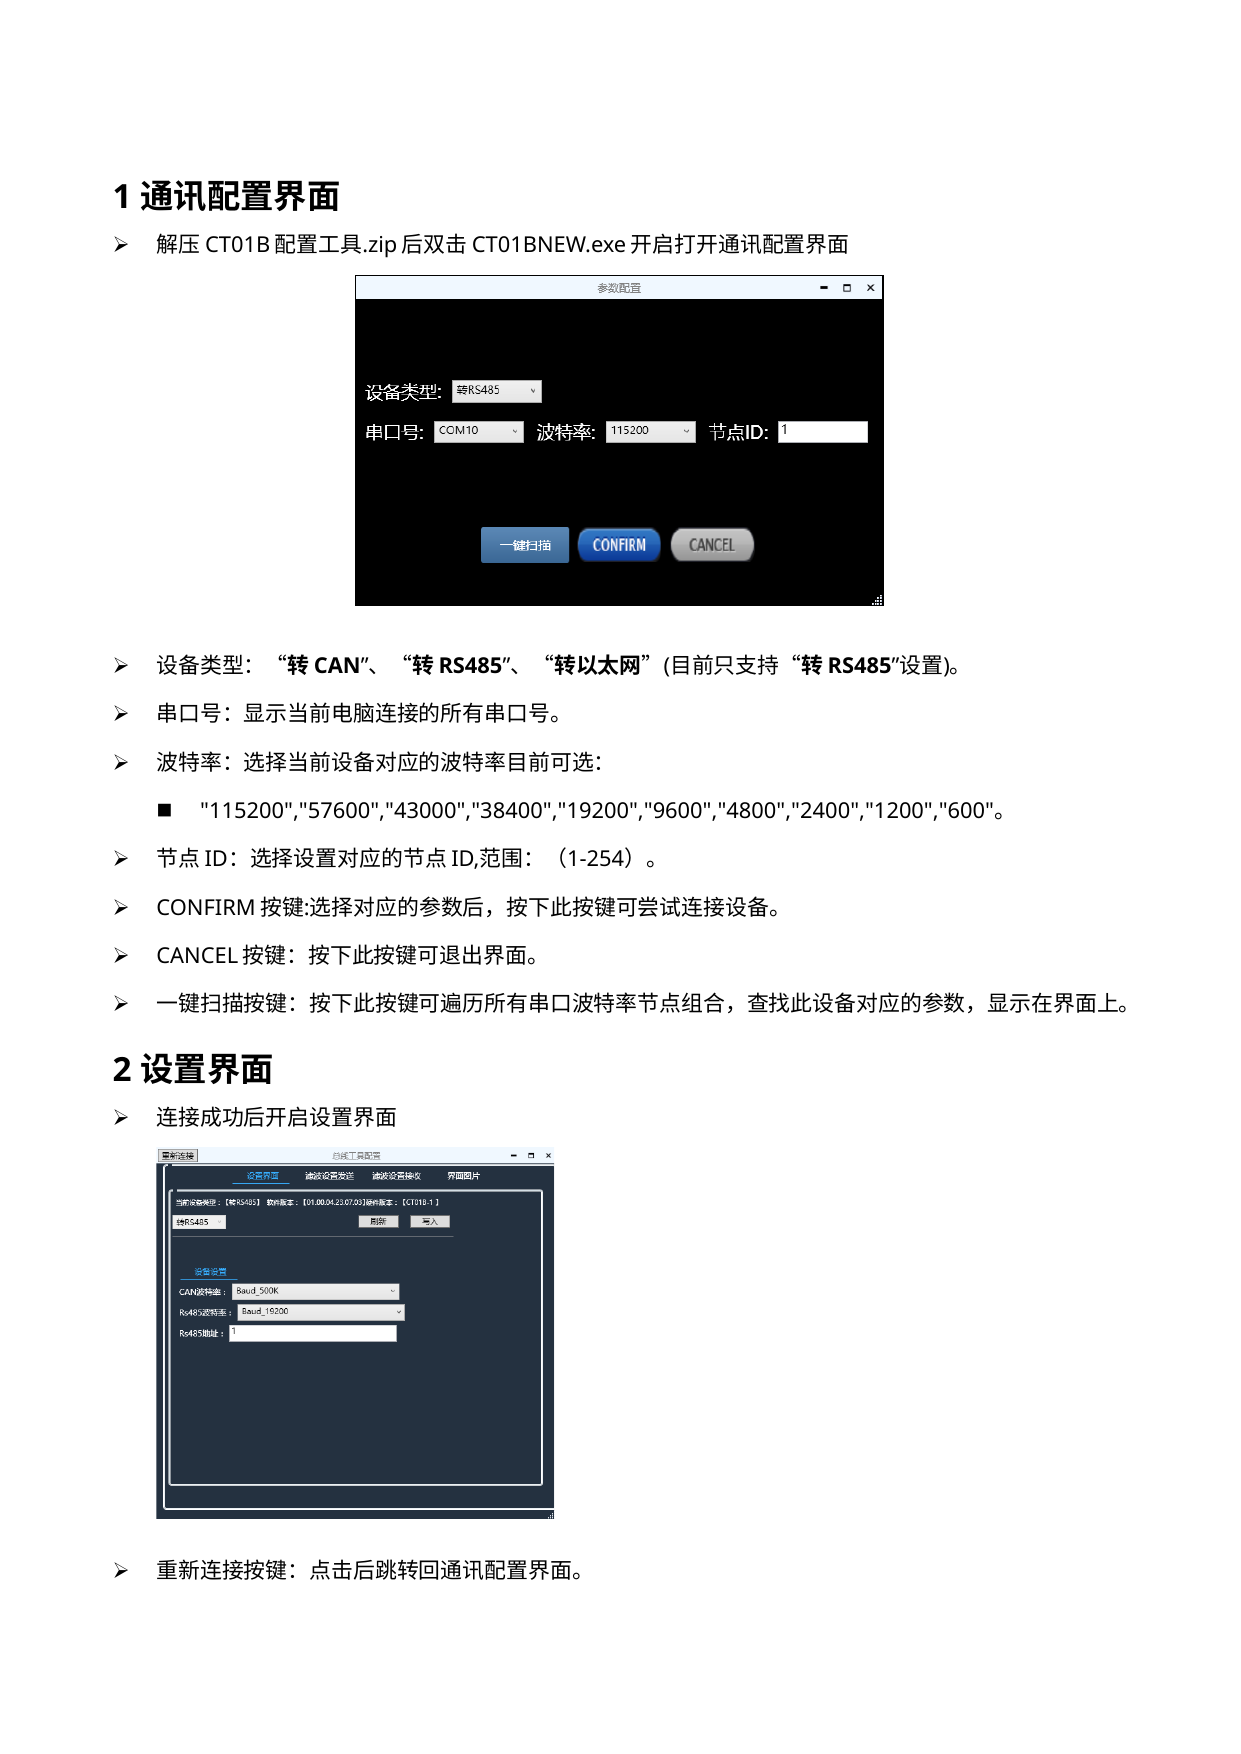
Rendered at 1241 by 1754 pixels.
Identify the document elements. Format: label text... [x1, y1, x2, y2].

list 一键扫描按键：按下此按键可遍历所有串口波特率节点组合，查找此设备对应的参数，显示在界面上。 [112, 986, 1128, 1018]
list 连接成功后开启设置界面 [112, 1099, 1128, 1132]
list 波特率：选择当前设备对应的波特率目前可选： [112, 744, 1128, 777]
picture [156, 1147, 555, 1519]
list 节点ID：选择设置对应的节点ID,范围：（1-254）。 [112, 841, 1128, 873]
list "115200","57600","43000","38400","19200","9600","4800","2400","1200","600"。 [156, 793, 1128, 825]
list 重新连接按键：点击后跳转回通讯配置界面。 [112, 1553, 1128, 1585]
list 解压 CT01B配置工具.zip后双击CT01BNEW.exe开启打开通讯配置界面 [112, 227, 1128, 259]
list 设备类型：“转CAN”、“转RS485”、“转以太网”(目前只支持“转RS485”设置)。 [112, 648, 1128, 680]
picture [355, 275, 886, 606]
list CANCEL按键：按下此按键可退出界面。 [112, 938, 1128, 970]
text 2 设置界面 [112, 1034, 1128, 1099]
list CONFIRM按键:选择对应的参数后，按下此按键可尝试连接设备。 [112, 889, 1128, 922]
text 1 通讯配置界面 [112, 162, 1128, 227]
list 串口号：显示当前电脑连接的所有串口号。 [112, 696, 1128, 728]
